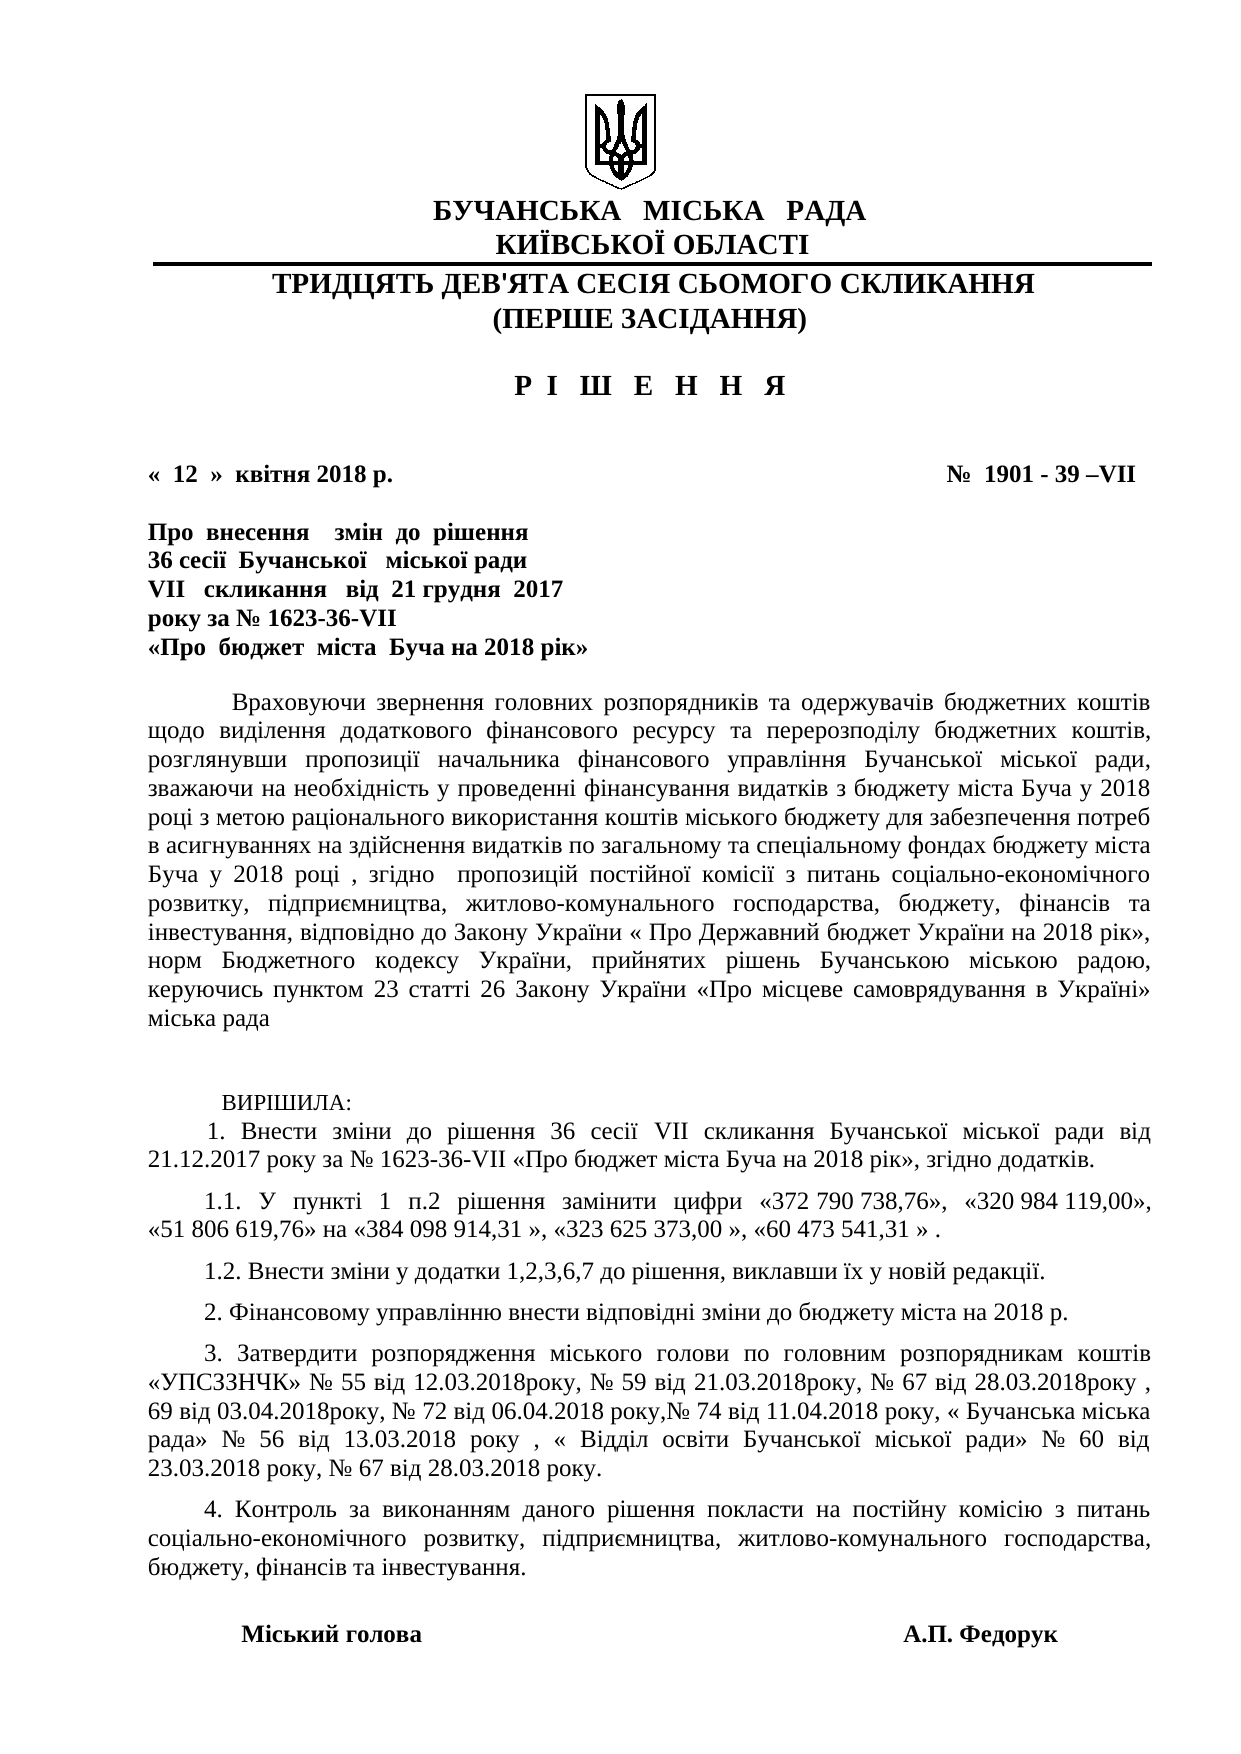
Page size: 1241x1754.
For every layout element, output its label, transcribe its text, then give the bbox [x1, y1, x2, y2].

text 36 сесії Бучанської міської ради [148, 546, 1152, 574]
subtitle Р І Ш Е Н Н Я [148, 368, 1152, 402]
text року за № 1623-36-VII [148, 603, 1152, 632]
text 1. Внести зміни до рішення 36 сесії VІI скликання Бучанської міської ради від 21.12.2017 року за № 1623-36-VІI «Про бюджет міста Буча на 2018 рік», згідно додатків. [148, 1116, 1152, 1173]
text ТРИДЦЯТЬ ДЕВ'ЯТА СЕСІЯ СЬОМОГО СКЛИКАННЯ [148, 266, 1152, 301]
text 2. Фінансовому управлінню внести відповідні зміни до бюджету міста на 2018 р. [148, 1297, 1152, 1326]
text ВИРІШИЛА: [148, 1089, 1152, 1116]
text Враховуючи звернення головних розпорядників та одержувачів бюджетних коштів щодо виділення додаткового фінансового ресурсу та перерозподілу бюджетних коштів, розглянувши пропозиції начальника фінансового управління Бучанської міської ради, зважаючи на необхідність у проведенні фінансування видатків з бюджету міста Буча у 2018 році з метою раціонального використання коштів міського бюджету для забезпечення потреб в асигнуваннях на здійснення видатків по загальному та спеціальному фондах бюджету міста Буча у 2018 році , згідно пропозицій постійної комісії з питань соціально-економічного розвитку, підприємництва, житлово-комунального господарства, бюджету, фінансів та інвестування, відповідно до Закону України « Про Державний бюджет України на 2018 рік», норм Бюджетного кодексу України, прийнятих рішень Бучанською міською радою, керуючись пунктом 23 статті 26 Закону України «Про місцеве самоврядування в Україні» міська рада [148, 687, 1152, 1032]
subtitle « 12 » квітня 2018 р. № 1901 - 39 –VІI [148, 459, 1152, 488]
subtitle КИЇВСЬКОЇ ОБЛАСТІ [153, 227, 1152, 262]
subtitle БУЧАНСЬКА МІСЬКА РАДА [148, 193, 1152, 227]
text 1.2. Внести зміни у додатки 1,2,3,6,7 до рішення, виклавши їх у новій редакції. [148, 1256, 1152, 1284]
text Міський голова А.П. Федорук [148, 1619, 1152, 1648]
text 1.1. У пункті 1 п.2 рішення замінити цифри «372 790 738,76», «320 984 119,00», «51 806 619,76» на «384 098 914,31 », «323 625 373,00 », «60 473 541,31 » . [148, 1186, 1152, 1243]
text (ПЕРШЕ ЗАСІДАННЯ) [148, 301, 1152, 335]
text Про внесення змін до рішення [148, 517, 1152, 546]
text «Про бюджет міста Буча на 2018 рік» [148, 632, 1152, 661]
text 4. Контроль за виконанням даного рішення покласти на постійну комісію з питань соціально-економічного розвитку, підприємництва, житлово-комунального господарства, бюджету, фінансів та інвестування. [148, 1494, 1152, 1581]
text VІI скликання від 21 грудня 2017 [148, 574, 1152, 603]
text 3. Затвердити розпорядження міського голови по головним розпорядникам коштів «УПСЗЗНЧК» № 55 від 12.03.2018року, № 59 від 21.03.2018року, № 67 від 28.03.2018року , 69 від 03.04.2018року, № 72 від 06.04.2018 року,№ 74 від 11.04.2018 року, « Бучанська міська рада» № 56 від 13.03.2018 року , « Відділ освіти Бучанської міської ради» № 60 від 23.03.2018 року, № 67 від 28.03.2018 року. [148, 1338, 1152, 1482]
